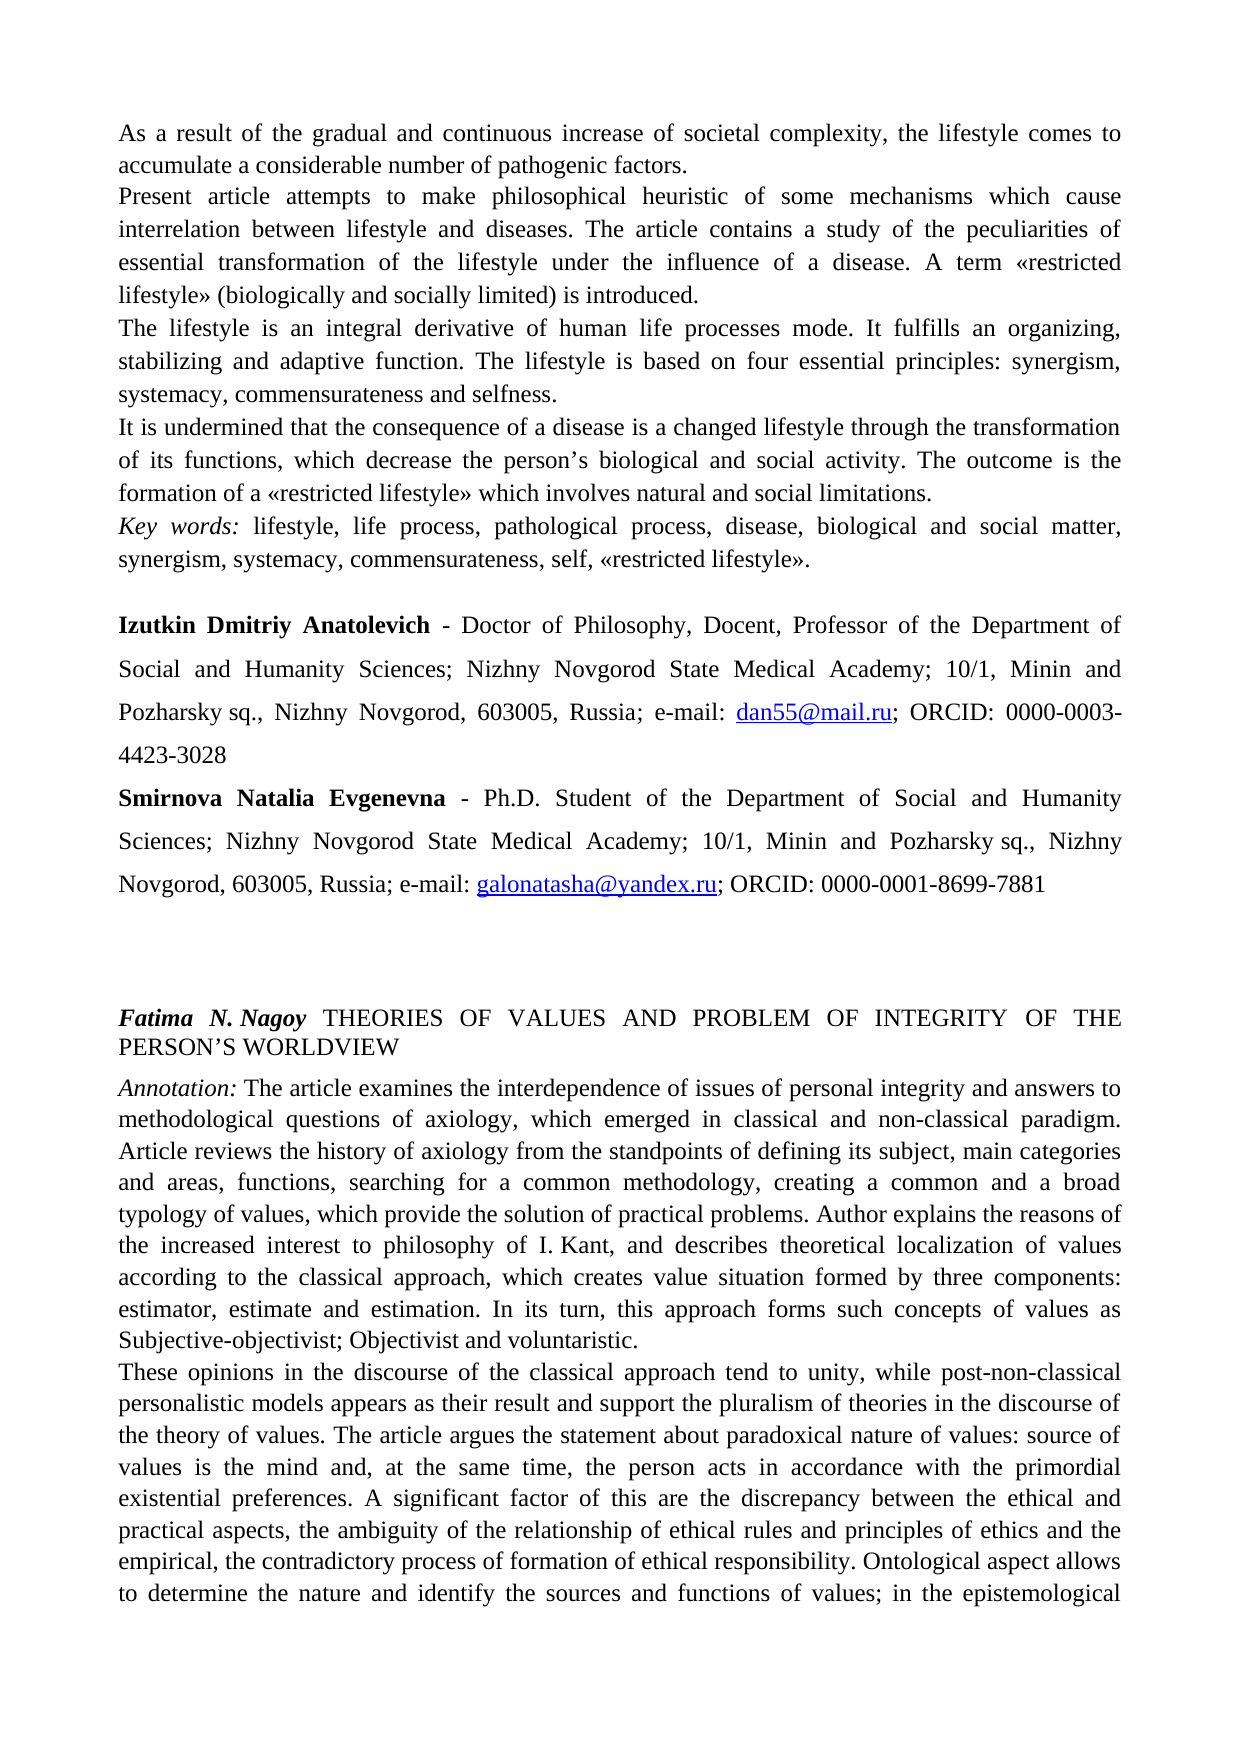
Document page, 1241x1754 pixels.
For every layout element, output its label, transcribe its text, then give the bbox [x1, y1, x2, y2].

text Present article attempts to make philosophical heuristic of some mechanisms which cause interrelation between lifestyle and diseases. The article contains a study of the peculiarities of essential transformation of the lifestyle under the influence of a disease. A term «restricted lifestyle» (biologically and socially limited) is introduced. [118, 181, 1122, 309]
text Key words: lifestyle, life process, pathological process, disease, biological and social matter, synergism, systemacy, commensurateness, self, «restricted lifestyle». [118, 511, 1122, 573]
text It is undermined that the consequence of a disease is a changed lifestyle through the transformation of its functions, which decrease the person’s biological and social activity. The outcome is the formation of a «restricted lifestyle» which involves natural and social limitations. [118, 412, 1122, 507]
text Annotation: The article examines the interdependence of issues of personal integrity and answers to methodological questions of axiology, which emerged in classical and non-classical paradigm. Article reviews the history of axiology from the standpoints of defining its subject, main categories and areas, functions, searching for a common methodology, creating a common and a broad typology of values, which provide the solution of practical problems. Author explains the reasons of the increased interest to philosophy of I. Kant, and describes theoretical localization of values according to the classical approach, which creates value situation formed by three components: estimator, estimate and estimation. In its turn, this approach forms such concepts of values as Subjective-objectivist; Objectivist and voluntaristic. [118, 1073, 1122, 1354]
text The lifestyle is an integral derivative of human life processes mode. It fulfills an organizing, stabilizing and adaptive function. The lifestyle is based on four essential principles: synergism, systemacy, commensurateness and selfness. [118, 313, 1122, 408]
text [118, 118, 1122, 178]
text Smirnova Natalia Evgenevna - Ph.D. Student of the Department of Social and Humanity Sciences; Nizhny Novgorod State Medical Academy; 10/1, Minin and Pozharsky sq., Nizhny Novgorod, 603005, Russia; e-mail: galonatasha@yandex.ru; ORCID: 0000-0001-8699-7881 [118, 783, 1122, 898]
text Fatima N. Nagoy THEORIES OF VALUES AND PROBLEM OF INTEGRITY OF THE PERSON’S WORLDVIEW [118, 1003, 1122, 1060]
text Izutkin Dmitriy Anatolevich - Doctor of Philosophy, Docent, Professor of the Department of Social and Humanity Sciences; Nizhny Novgorod State Medical Academy; 10/1, Minin and Pozharsky sq., Nizhny Novgorod, 603005, Russia; e-mail: dan55@mail.ru; ORCID: 0000-0003-4423-3028 [118, 611, 1122, 769]
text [118, 1357, 1122, 1607]
